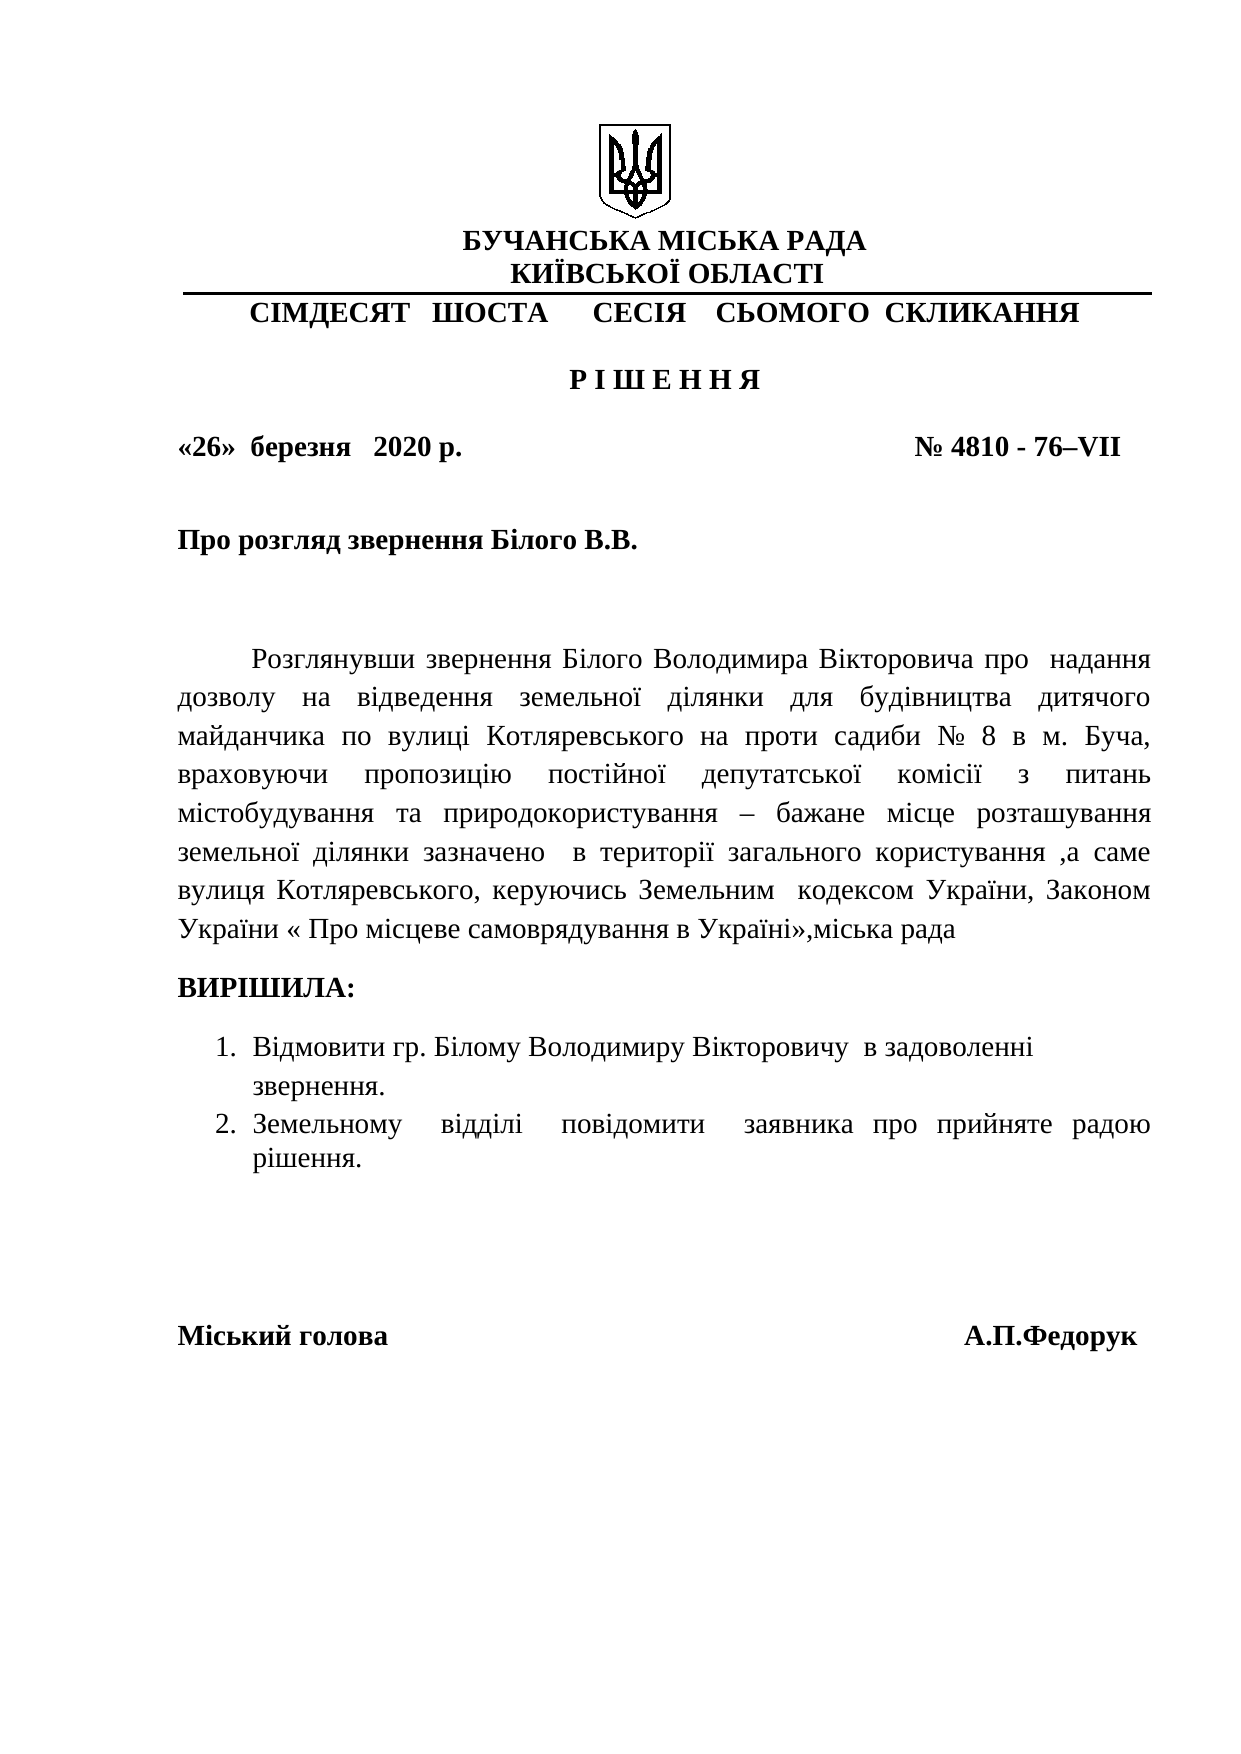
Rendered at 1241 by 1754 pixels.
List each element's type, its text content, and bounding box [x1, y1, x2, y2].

list Відмовити гр. Білому Володимиру Вікторовичу в задоволенні звернення. [215, 1029, 1152, 1102]
text СІМДЕСЯТ ШОСТА СЕСІЯ СЬОМОГО СКЛИКАННЯ [177, 295, 1152, 329]
list Земельному відділі повідомити заявника про прийняте радою рішення. [215, 1107, 1152, 1174]
text «26» березня 2020 р. № 4810 - 76–VІІ [177, 429, 1152, 463]
text Розглянувши звернення Білого Володимира Вікторовича про надання дозволу на відведення земельної ділянки для будівництва дитячого майданчика по вулиці Котляревського на проти садиби № 8 в м. Буча, враховуючи пропозицію постійної депутатської комісії з питань містобудування та природокористування – бажане місце розташування земельної ділянки зазначено в території загального користування ,а саме вулиця Котляревського, керуючись Земельним кодексом України, Законом України « Про місцеве самоврядування в Україні»,міська рада [177, 641, 1152, 944]
text КИЇВСЬКОЇ ОБЛАСТІ [183, 256, 1152, 292]
text Міський голова А.П.Федорук [177, 1318, 1152, 1351]
text Р І Ш Е Н Н Я [177, 362, 1152, 396]
text Про розгляд звернення Білого В.В. [177, 522, 1152, 556]
text БУЧАНСЬКА МІСЬКА РАДА [177, 223, 1152, 256]
text ВИРІШИЛА: [177, 970, 1152, 1004]
